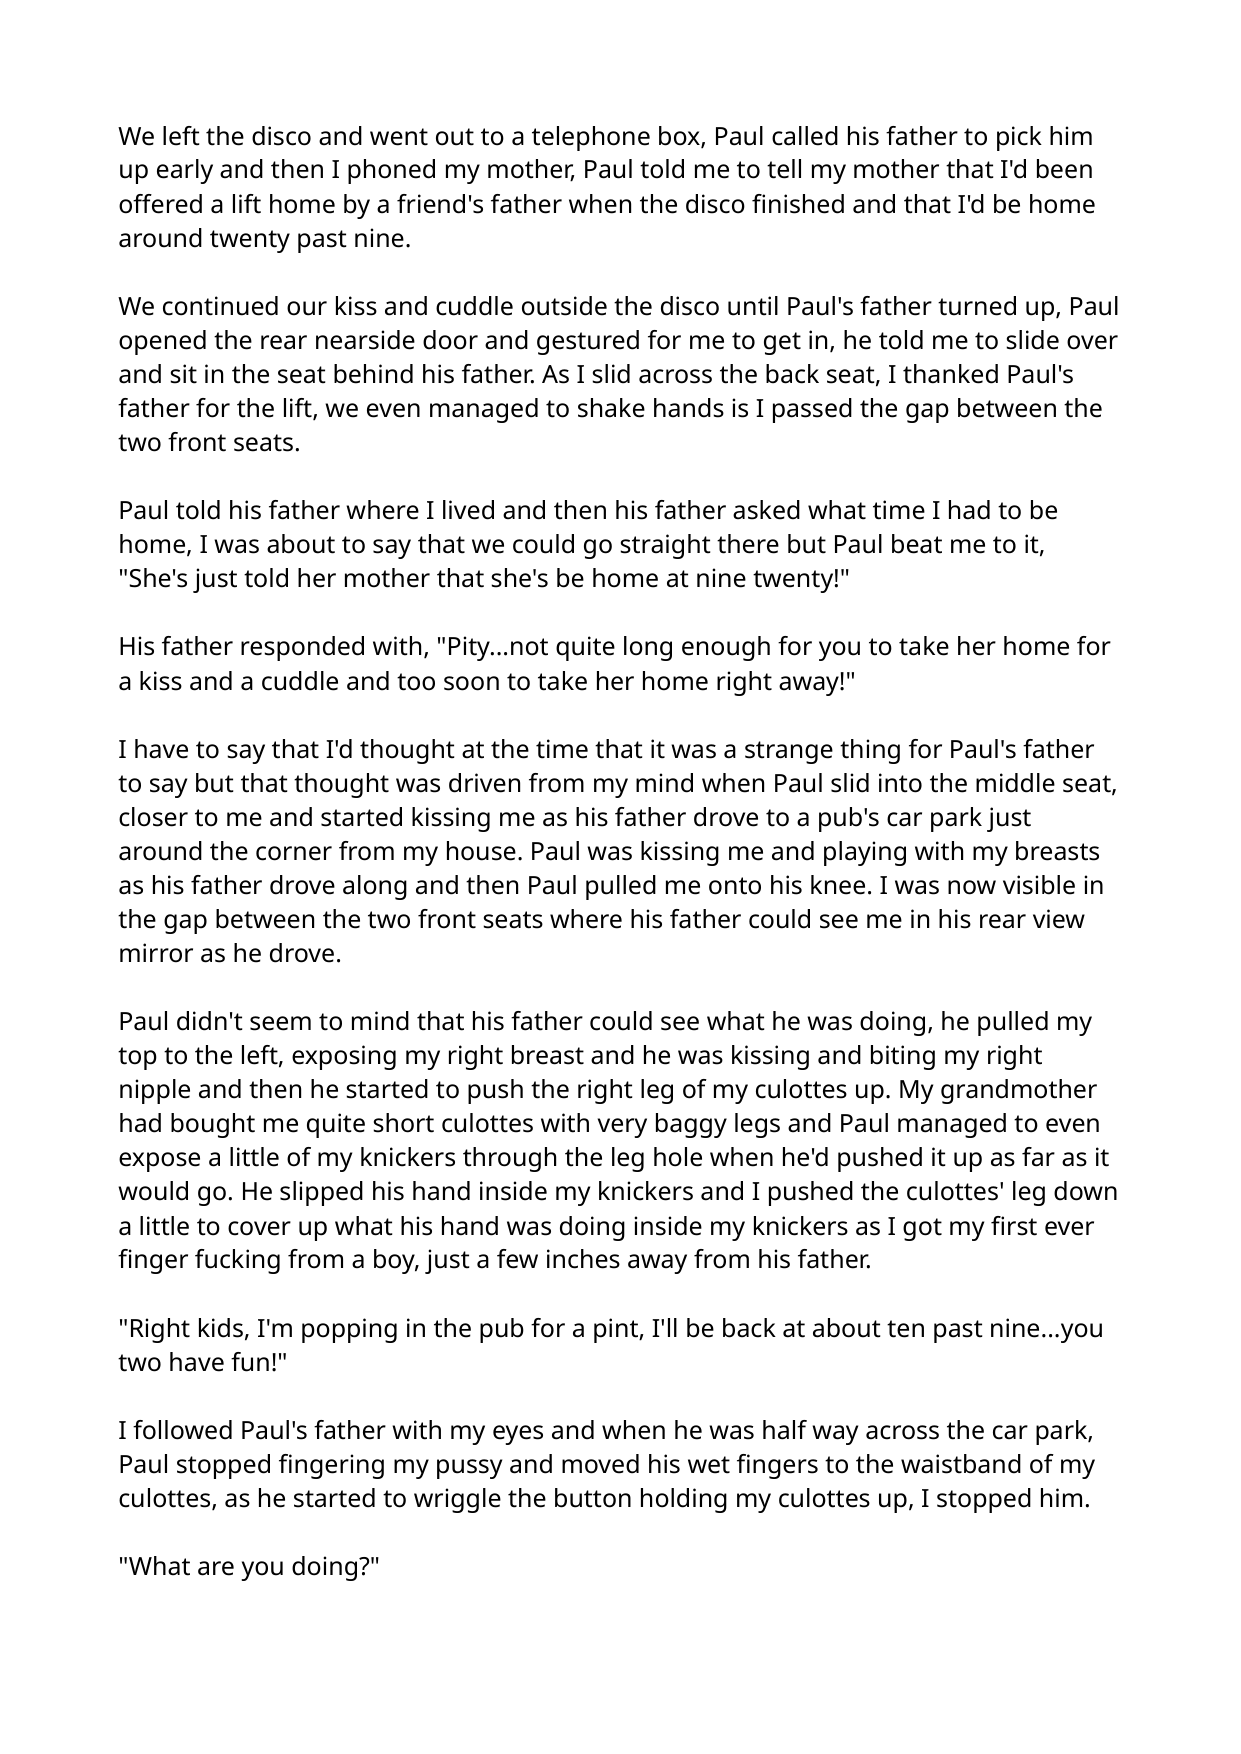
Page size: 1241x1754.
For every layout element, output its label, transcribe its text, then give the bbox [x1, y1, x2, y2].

text His father responded with, "Pity...not quite long enough for you to take her home for a kiss and a cuddle and too soon to take her home right away!" [118, 629, 1122, 697]
text I followed Paul's father with my eyes and when he was half way across the car park, Paul stopped fingering my pussy and moved his wet fingers to the waistband of my culottes, as he started to wriggle the button holding my culottes up, I stopped him. [118, 1412, 1122, 1515]
text Paul told his father where I lived and then his father asked what time I had to be home, I was about to say that we could go straight there but Paul beat me to it, "She's just told her mother that she's be home at nine twenty!" [118, 493, 1122, 595]
text We continued our kiss and cuddle outside the disco until Paul's father turned up, Paul opened the rear nearside door and gestured for me to get in, he told me to slide over and sit in the seat behind his father. As I slid across the back seat, I thanked Paul's father for the lift, we even managed to shake hands is I passed the gap between the two front seats. [118, 288, 1122, 459]
text I have to say that I'd thought at the time that it was a strange thing for Paul's father to say but that thought was driven from my mind when Paul slid into the middle seat, closer to me and started kissing me as his father drove to a pub's car park just around the corner from my house. Paul was kissing me and playing with my breasts as his father drove along and then Paul pulled me onto his knee. I was now visible in the gap between the two front seats where his father could see me in his rear view mirror as he drove. [118, 731, 1122, 970]
text "What are you doing?" [118, 1549, 1122, 1583]
text "Right kids, I'm popping in the pub for a pint, I'll be back at about ten past nine...you two have fun!" [118, 1310, 1122, 1378]
text Paul didn't seem to mind that his father could see what he was doing, he pulled my top to the left, exposing my right breast and he was kissing and biting my right nipple and then he started to push the right leg of my culottes up. My grandmother had bought me quite short culottes with very baggy legs and Paul managed to even expose a little of my knickers through the leg hole when he'd pushed it up as far as it would go. He slipped his hand inside my knickers and I pushed the culottes' leg down a little to cover up what his hand was doing inside my knickers as I got my first ever finger fucking from a boy, just a few inches away from his father. [118, 1004, 1122, 1276]
text We left the disco and went out to a telephone box, Paul called his father to pick him up early and then I phoned my mother, Paul told me to tell my mother that I'd been offered a lift home by a friend's father when the disco finished and that I'd be home around twenty past nine. [118, 118, 1122, 254]
